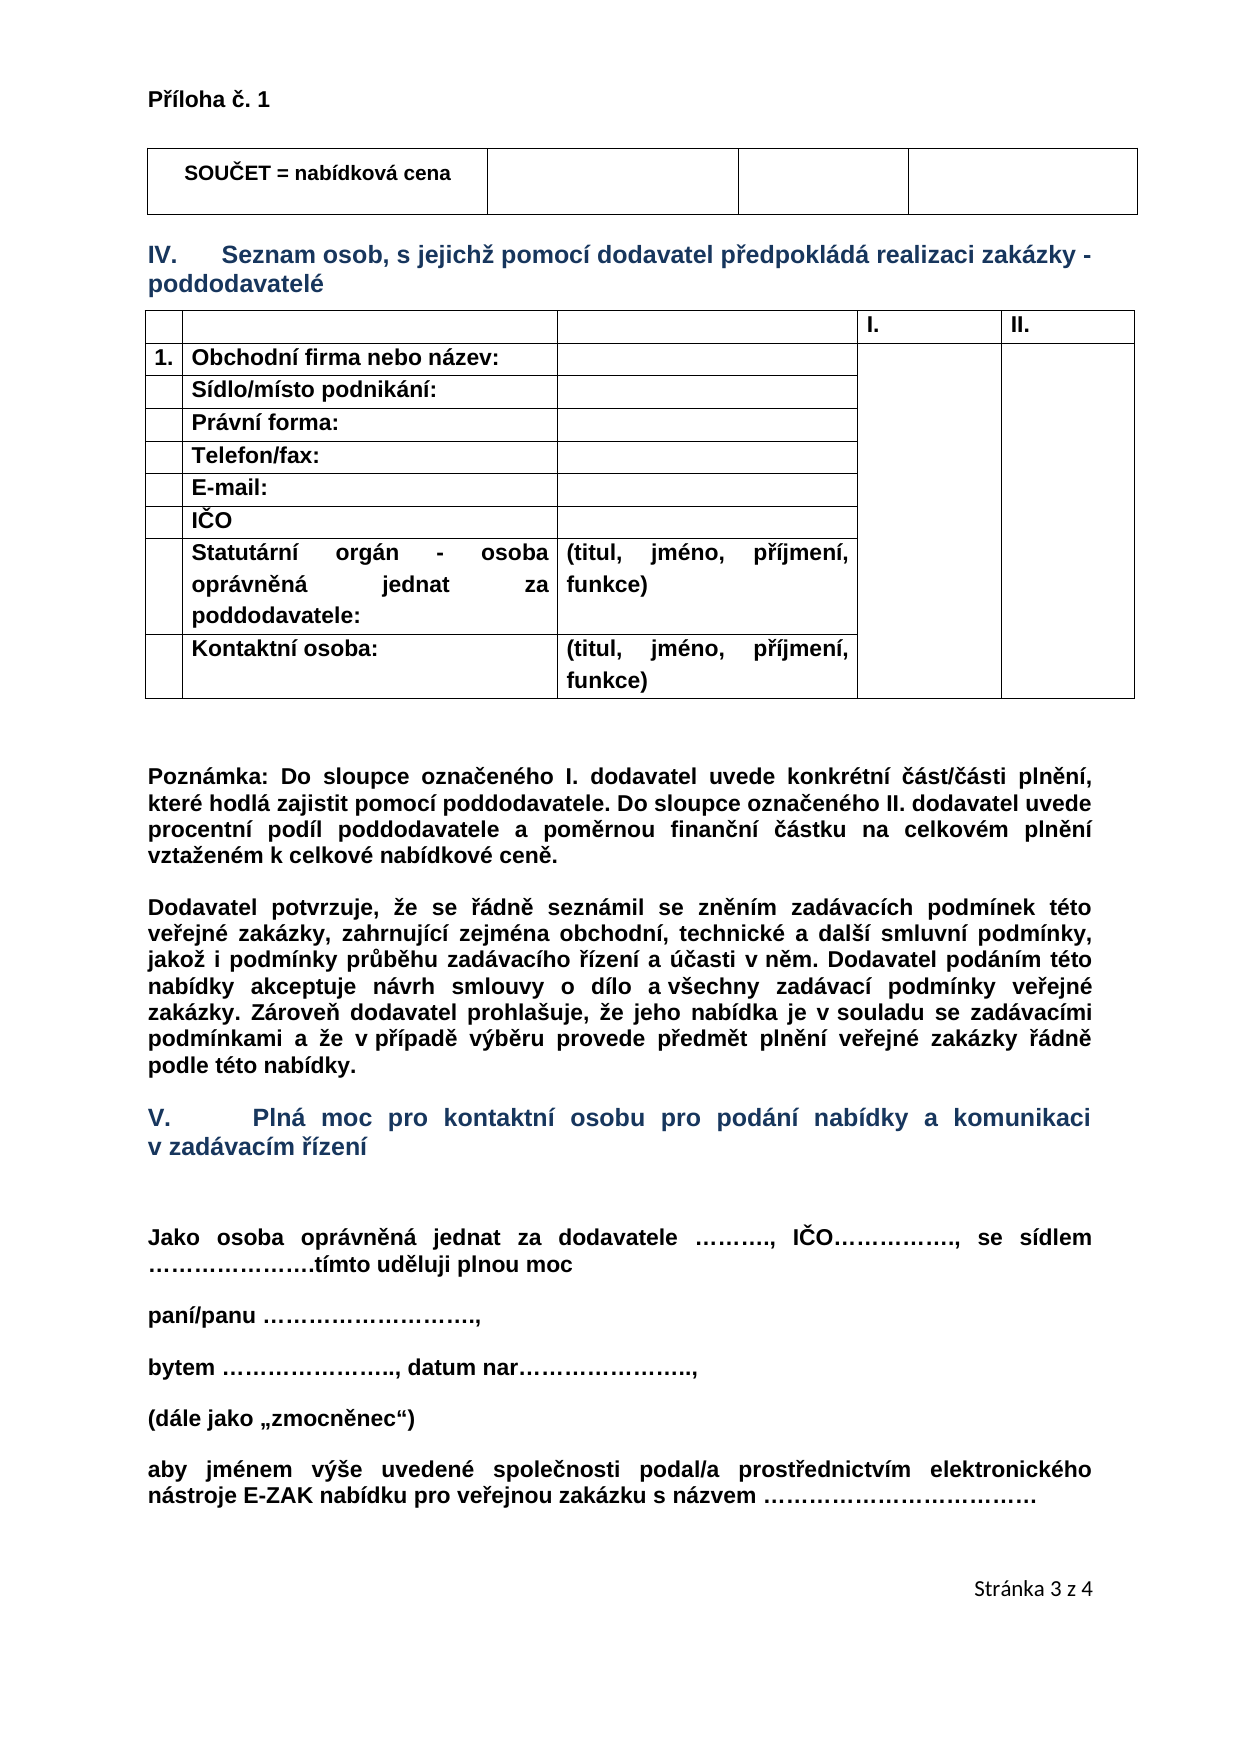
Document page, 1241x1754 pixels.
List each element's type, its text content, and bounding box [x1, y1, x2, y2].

table_cell [146, 539, 182, 634]
table_header II. [1002, 311, 1134, 343]
table_cell (titul, jméno, příjmení, funkce) [558, 635, 857, 698]
table_cell Kontaktní osoba: [183, 635, 557, 698]
table_cell [858, 344, 1001, 698]
table_cell Obchodní firma nebo název: [183, 344, 557, 375]
table_header [146, 311, 182, 343]
table_cell Telefon/fax: [183, 442, 557, 473]
table_cell [558, 376, 857, 408]
text Dodavatel potvrzuje, že se řádně seznámil se zněním zadávacích podmínek této veřejné zakázky, zahrnující zejména obchodní, technické a další smluvní podmínky, jakož i podmínky průběhu zadávacího řízení a účasti v něm. Dodavatel podáním této nabídky akceptuje návrh smlouvy o dílo a všechny zadávací podmínky veřejné zakázky. Zároveň dodavatel prohlašuje, že jeho nabídka je v souladu se zadávacími podmínkami a že v případě výběru provede předmět plnění veřejné zakázky řádně podle této nabídky. [148, 893, 1093, 1078]
table_cell IČO [183, 507, 557, 538]
table_cell [146, 442, 182, 473]
table_cell (titul, jméno, příjmení, funkce) [558, 539, 857, 634]
table_cell [739, 149, 908, 214]
text Poznámka: Do sloupce označeného I. dodavatel uvede konkrétní část/části plnění, které hodlá zajistit pomocí poddodavatele. Do sloupce označeného II. dodavatel uvede procentní podíl poddodavatele a poměrnou finanční částku na celkovém plnění vztaženém k celkové nabídkové ceně. [148, 763, 1093, 868]
table_cell [558, 344, 857, 375]
table_cell [909, 149, 1137, 214]
text aby jménem výše uvedené společnosti podal/a prostřednictvím elektronického nástroje E-ZAK nabídku pro veřejnou zakázku s názvem ……………………………… [148, 1456, 1093, 1509]
table_header [183, 311, 557, 343]
table_cell [558, 409, 857, 441]
text Jako osoba oprávněná jednat za dodavatele ………., IČO……………., se sídlem ………………….tímto uděluji plnou moc [148, 1224, 1093, 1277]
subtitle Plná moc pro kontaktní osobu pro podání nabídky a komunikaci v zadávacím řízení [148, 1103, 1093, 1161]
table_cell [146, 409, 182, 441]
table_cell Právní forma: [183, 409, 557, 441]
table_cell Sídlo/místo podnikání: [183, 376, 557, 408]
table_cell SOUČET = nabídková cena [148, 149, 487, 214]
text paní/panu ………………………., [148, 1302, 1093, 1328]
table_cell [558, 507, 857, 538]
table_header [558, 311, 857, 343]
table_cell [1002, 344, 1134, 698]
table_cell [146, 474, 182, 506]
table_cell [146, 635, 182, 698]
table_cell [146, 507, 182, 538]
table_cell [488, 149, 738, 214]
table_cell [558, 474, 857, 506]
subtitle Seznam osob, s jejichž pomocí dodavatel předpokládá realizaci zakázky - poddodavatelé [148, 240, 1093, 298]
table_header I. [858, 311, 1001, 343]
text bytem ………………….., datum nar………………….., [148, 1353, 1093, 1380]
table_cell [558, 442, 857, 473]
table_cell 1. [146, 344, 182, 375]
table_cell Statutární orgán - osoba oprávněná jednat za poddodavatele: [183, 539, 557, 634]
table_cell [146, 376, 182, 408]
text (dále jako „zmocněnec“) [148, 1405, 1093, 1431]
table_cell E-mail: [183, 474, 557, 506]
